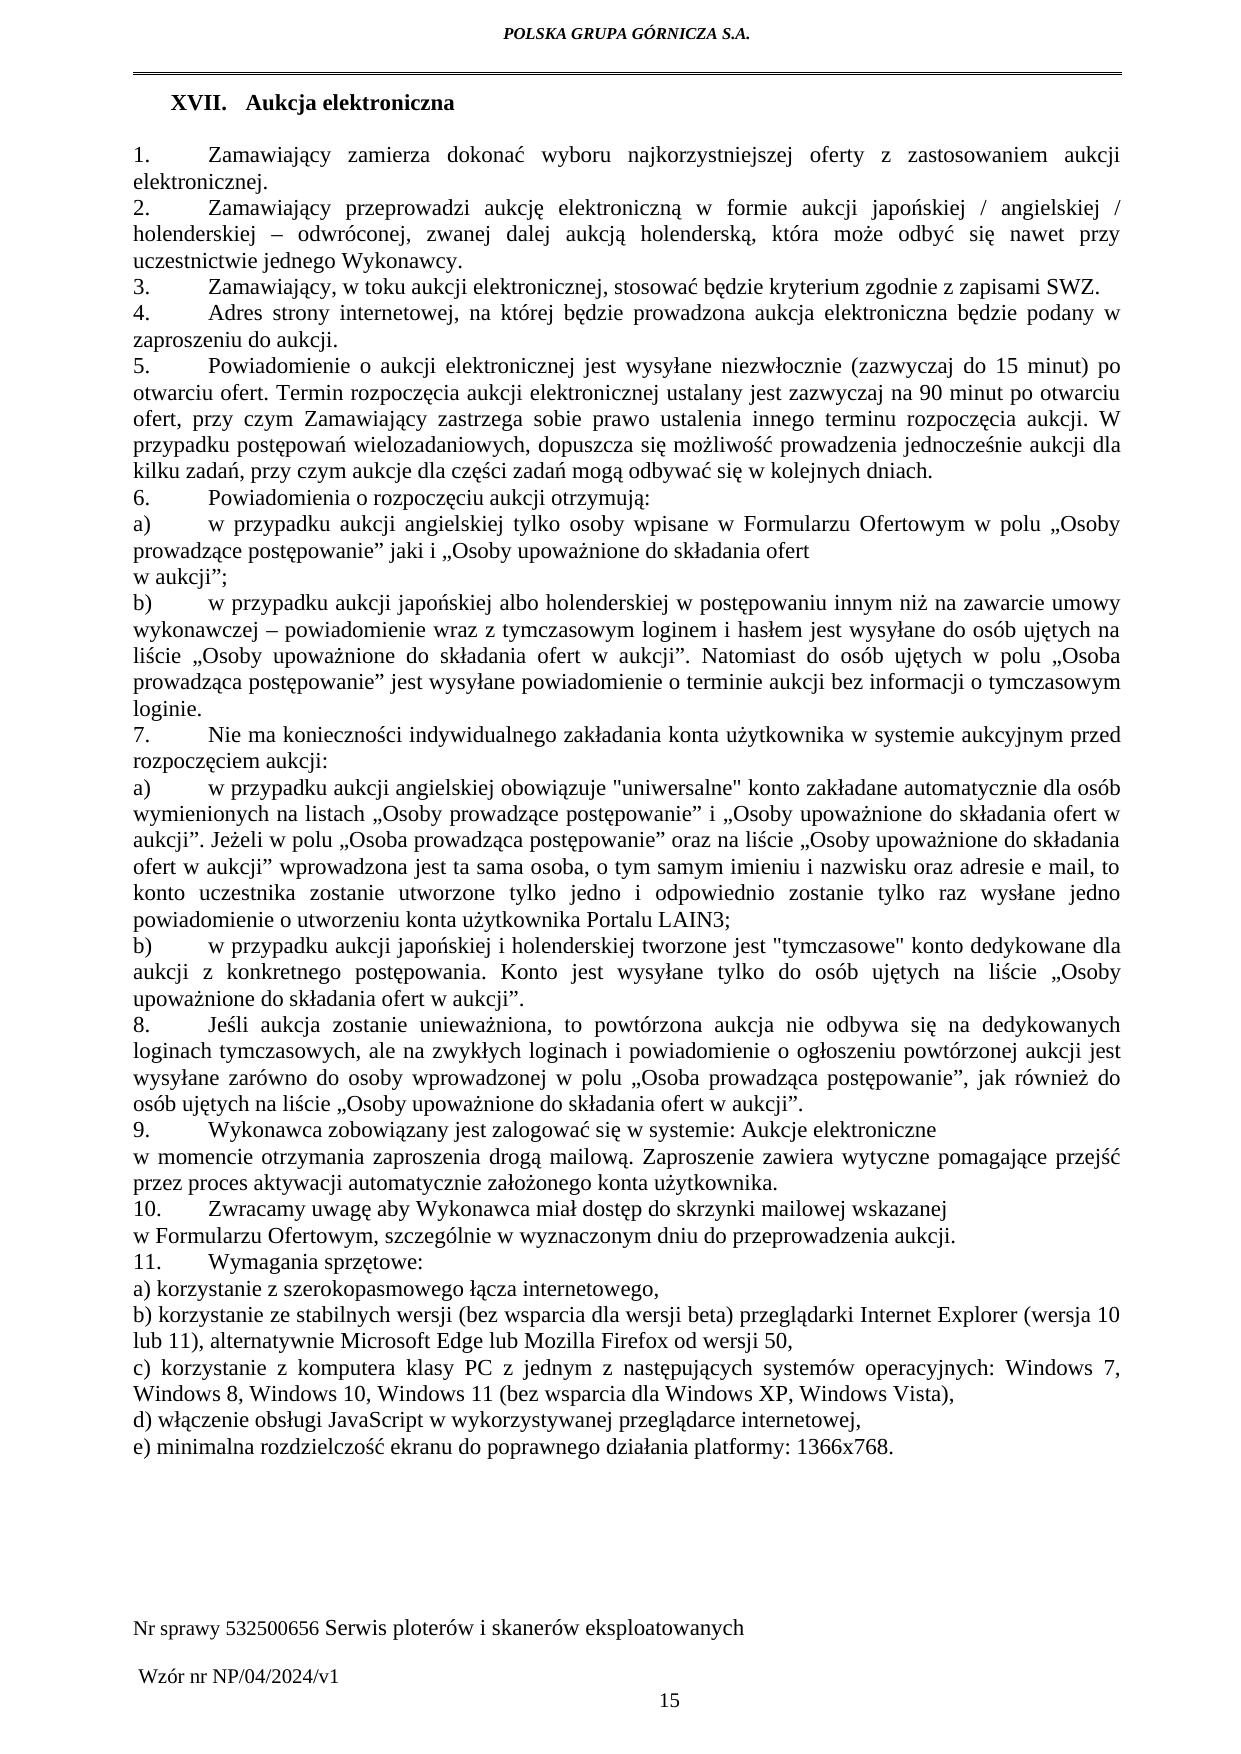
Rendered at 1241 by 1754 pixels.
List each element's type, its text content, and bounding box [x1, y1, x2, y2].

list Aukcja elektroniczna [170, 89, 1122, 115]
text 1. Zamawiający zamierza dokonać wyboru najkorzystniejszej oferty z zastosowaniem aukcji elektronicznej. [133, 141, 1122, 194]
text 6. Powiadomienia o rozpoczęciu aukcji otrzymują: [133, 484, 1122, 510]
text 7. Nie ma konieczności indywidualnego zakładania konta użytkownika w systemie aukcyjnym przed rozpoczęciem aukcji: [133, 721, 1122, 774]
text 3. Zamawiający, w toku aukcji elektronicznej, stosować będzie kryterium zgodnie z zapisami SWZ. [133, 273, 1122, 299]
text a) w przypadku aukcji angielskiej obowiązuje "uniwersalne" konto zakładane automatycznie dla osób wymienionych na listach „Osoby prowadzące postępowanie” i „Osoby upoważnione do składania ofert w aukcji”. Jeżeli w polu „Osoba prowadząca postępowanie” oraz na liście „Osoby upoważnione do składania ofert w aukcji” wprowadzona jest ta sama osoba, o tym samym imieniu i nazwisku oraz adresie e mail, to konto uczestnika zostanie utworzone tylko jedno i odpowiednio zostanie tylko raz wysłane jedno powiadomienie o utworzeniu konta użytkownika Portalu LAIN3; [133, 774, 1122, 932]
text e) minimalna rozdzielczość ekranu do poprawnego działania platformy: 1366x768. [133, 1433, 1122, 1459]
text d) włączenie obsługi JavaScript w wykorzystywanej przeglądarce internetowej, [133, 1406, 1122, 1433]
text c) korzystanie z komputera klasy PC z jednym z następujących systemów operacyjnych: Windows 7, Windows 8, Windows 10, Windows 11 (bez wsparcia dla Windows XP, Windows Vista), [133, 1354, 1122, 1406]
text 8. Jeśli aukcja zostanie unieważniona, to powtórzona aukcja nie odbywa się na dedykowanych loginach tymczasowych, ale na zwykłych loginach i powiadomienie o ogłoszeniu powtórzonej aukcji jest wysyłane zarówno do osoby wprowadzonej w polu „Osoba prowadząca postępowanie”, jak również do osób ujętych na liście „Osoby upoważnione do składania ofert w aukcji”. [133, 1011, 1122, 1116]
text b) w przypadku aukcji japońskiej albo holenderskiej w postępowaniu innym niż na zawarcie umowy wykonawczej – powiadomienie wraz z tymczasowym loginem i hasłem jest wysyłane do osób ujętych na liście „Osoby upoważnione do składania ofert w aukcji”. Natomiast do osób ujętych w polu „Osoba prowadząca postępowanie” jest wysyłane powiadomienie o terminie aukcji bez informacji o tymczasowym loginie. [133, 589, 1122, 721]
text 5. Powiadomienie o aukcji elektronicznej jest wysyłane niezwłocznie (zazwyczaj do 15 minut) po otwarciu ofert. Termin rozpoczęcia aukcji elektronicznej ustalany jest zazwyczaj na 90 minut po otwarciu ofert, przy czym Zamawiający zastrzega sobie prawo ustalenia innego terminu rozpoczęcia aukcji. W przypadku postępowań wielozadaniowych, dopuszcza się możliwość prowadzenia jednocześnie aukcji dla kilku zadań, przy czym aukcje dla części zadań mogą odbywać się w kolejnych dniach. [133, 352, 1122, 484]
text w Formularzu Ofertowym, szczególnie w wyznaczonym dniu do przeprowadzenia aukcji. [133, 1222, 1122, 1248]
text a) korzystanie z szerokopasmowego łącza internetowego, [133, 1274, 1122, 1301]
text 4. Adres strony internetowej, na której będzie prowadzona aukcja elektroniczna będzie podany w zaproszeniu do aukcji. [133, 299, 1122, 352]
text w aukcji”; [133, 563, 1122, 589]
text b) korzystanie ze stabilnych wersji (bez wsparcia dla wersji beta) przeglądarki Internet Explorer (wersja 10 lub 11), alternatywnie Microsoft Edge lub Mozilla Firefox od wersji 50, [133, 1301, 1122, 1354]
text 10. Zwracamy uwagę aby Wykonawca miał dostęp do skrzynki mailowej wskazanej [133, 1196, 1122, 1222]
text 9. Wykonawca zobowiązany jest zalogować się w systemie: Aukcje elektroniczne [133, 1116, 1122, 1143]
text w momencie otrzymania zaproszenia drogą mailową. Zaproszenie zawiera wytyczne pomagające przejść przez proces aktywacji automatycznie założonego konta użytkownika. [133, 1143, 1122, 1196]
text 2. Zamawiający przeprowadzi aukcję elektroniczną w formie aukcji japońskiej / angielskiej / holenderskiej – odwróconej, zwanej dalej aukcją holenderską, która może odbyć się nawet przy uczestnictwie jednego Wykonawcy. [133, 194, 1122, 273]
text 11. Wymagania sprzętowe: [133, 1248, 1122, 1274]
text b) w przypadku aukcji japońskiej i holenderskiej tworzone jest "tymczasowe" konto dedykowane dla aukcji z konkretnego postępowania. Konto jest wysyłane tylko do osób ujętych na liście „Osoby upoważnione do składania ofert w aukcji”. [133, 932, 1122, 1011]
text a) w przypadku aukcji angielskiej tylko osoby wpisane w Formularzu Ofertowym w polu „Osoby prowadzące postępowanie” jaki i „Osoby upoważnione do składania ofert [133, 510, 1122, 563]
